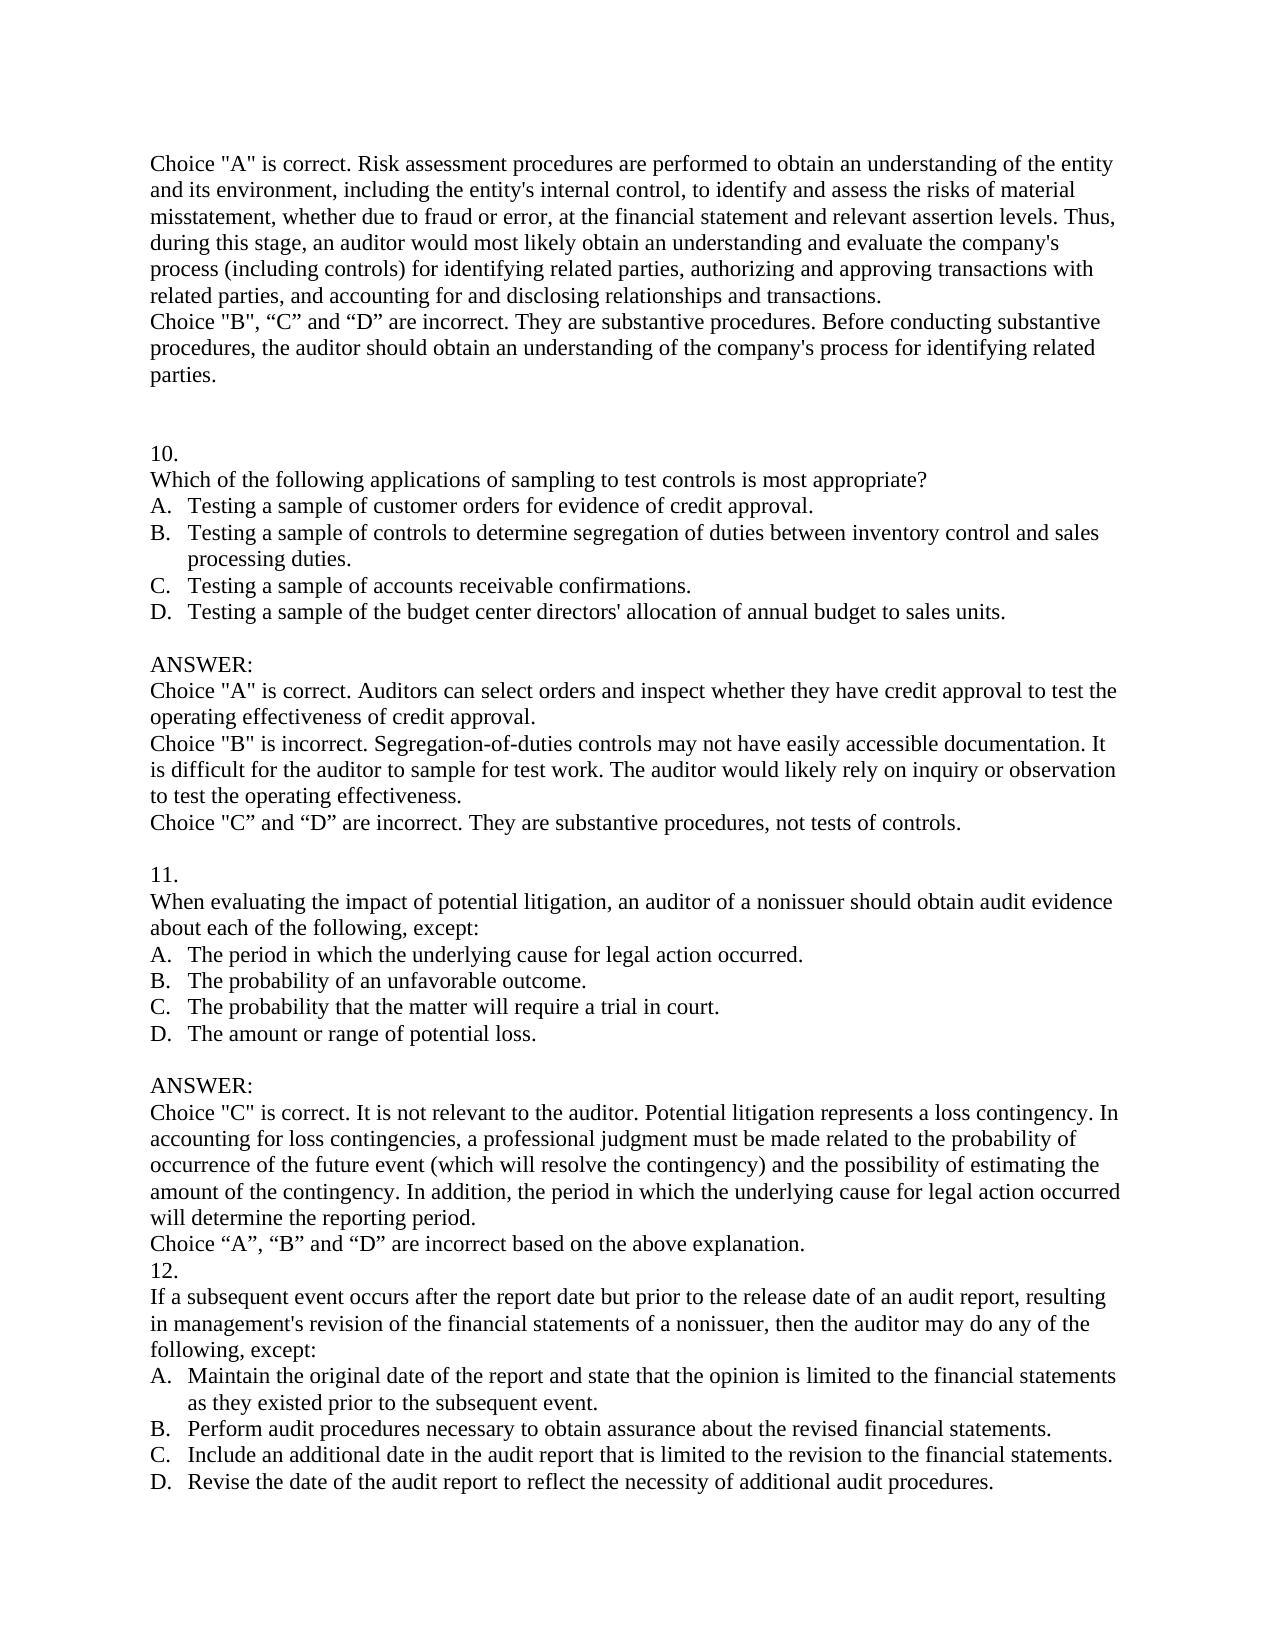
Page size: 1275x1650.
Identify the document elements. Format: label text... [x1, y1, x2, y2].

list Testing a sample of controls to determine segregation of duties between inventory control and sales processing duties. [150, 519, 1125, 572]
list Testing a sample of the budget center directors' allocation of annual budget to sales units. [150, 598, 1125, 624]
text ANSWER: [150, 1072, 1125, 1099]
list Perform audit procedures necessary to obtain assurance about the revised financial statements. [150, 1415, 1125, 1441]
text Choice "C” and “D” are incorrect. They are substantive procedures, not tests of controls. [150, 809, 1125, 835]
list Testing a sample of accounts receivable confirmations. [150, 572, 1125, 598]
list Testing a sample of customer orders for evidence of credit approval. [150, 493, 1125, 519]
list The period in which the underlying cause for legal action occurred. [150, 941, 1125, 967]
text Choice "B" is incorrect. Segregation-of-duties controls may not have easily accessible documentation. It is difficult for the auditor to sample for test work. The auditor would likely rely on inquiry or observation to test the operating effectiveness. [150, 730, 1125, 809]
list Maintain the original date of the report and state that the opinion is limited to the financial statements as they existed prior to the subsequent event. [150, 1362, 1125, 1415]
text Choice “A”, “B” and “D” are incorrect based on the above explanation. [150, 1231, 1125, 1257]
text Choice "C" is correct. It is not relevant to the auditor. Potential litigation represents a loss contingency. In accounting for loss contingencies, a professional judgment must be made related to the probability of occurrence of the future event (which will resolve the contingency) and the possibility of estimating the amount of the contingency. In addition, the period in which the underlying cause for legal action occurred will determine the reporting period. [150, 1099, 1125, 1231]
text 12. [150, 1257, 1125, 1283]
text If a subsequent event occurs after the report date but prior to the release date of an audit report, resulting in management's revision of the financial statements of a nonissuer, then the auditor may do any of the following, except: [150, 1283, 1125, 1362]
list The probability that the matter will require a trial in court. [150, 993, 1125, 1020]
list The amount or range of potential loss. [150, 1020, 1125, 1046]
text Choice "B", “C” and “D” are incorrect. They are substantive procedures. Before conducting substantive procedures, the auditor should obtain an understanding of the company's process for identifying related parties. [150, 308, 1125, 387]
list The probability of an unfavorable outcome. [150, 967, 1125, 993]
text Choice "A" is correct. Risk assessment procedures are performed to obtain an understanding of the entity and its environment, including the entity's internal control, to identify and assess the risks of material misstatement, whether due to fraud or error, at the financial statement and relevant assertion levels. Thus, during this stage, an auditor would most likely obtain an understanding and evaluate the company's process (including controls) for identifying related parties, authorizing and approving transactions with related parties, and accounting for and disclosing relationships and transactions. [150, 150, 1125, 308]
list Include an additional date in the audit report that is limited to the revision to the financial statements. [150, 1441, 1125, 1468]
text Choice "A" is correct. Auditors can select orders and inspect whether they have credit approval to test the operating effectiveness of credit approval. [150, 677, 1125, 730]
list Revise the date of the audit report to reflect the necessity of additional audit procedures. [150, 1468, 1125, 1494]
text When evaluating the impact of potential litigation, an auditor of a nonissuer should obtain audit evidence about each of the following, except: [150, 888, 1125, 941]
text Which of the following applications of sampling to test controls is most appropriate? [150, 466, 1125, 493]
text ANSWER: [150, 651, 1125, 677]
text 10. [150, 440, 1125, 466]
text 11. [150, 862, 1125, 888]
